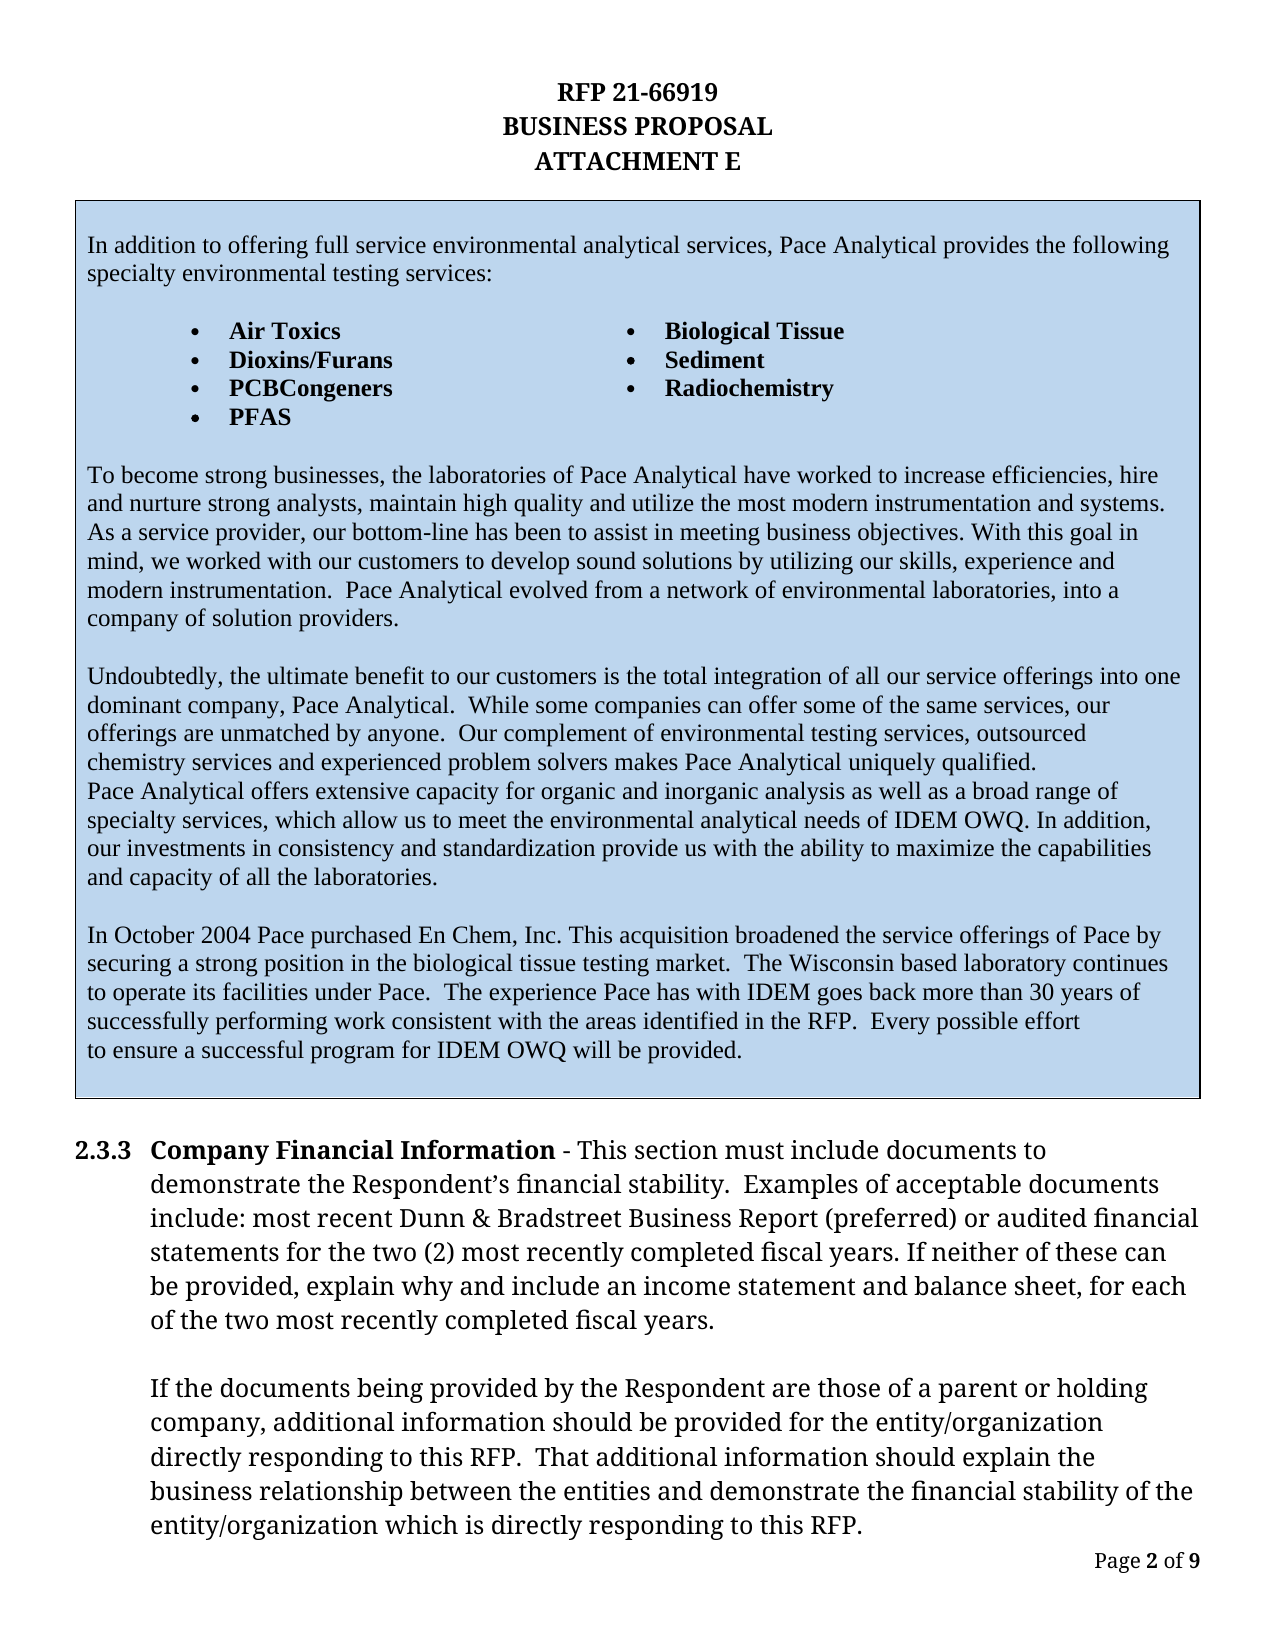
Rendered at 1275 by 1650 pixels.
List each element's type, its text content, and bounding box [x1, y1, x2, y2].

text If the documents being provided by the Respondent are those of a parent or holding company, additional information should be provided for the entity/organization directly responding to this RFP. That additional information should explain the business relationship between the entities and demonstrate the financial stability of the entity/organization which is directly responding to this RFP. [150, 1371, 1200, 1541]
list Company Financial Information - This section must include documents to demonstrate the Respondent’s financial stability. Examples of acceptable documents include: most recent Dunn & Bradstreet Business Report (preferred) or audited financial statements for the two (2) most recently completed fiscal years. If neither of these can be provided, explain why and include an income statement and balance sheet, for each of the two most recently completed fiscal years. [75, 1133, 1200, 1337]
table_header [76, 201, 1199, 1097]
